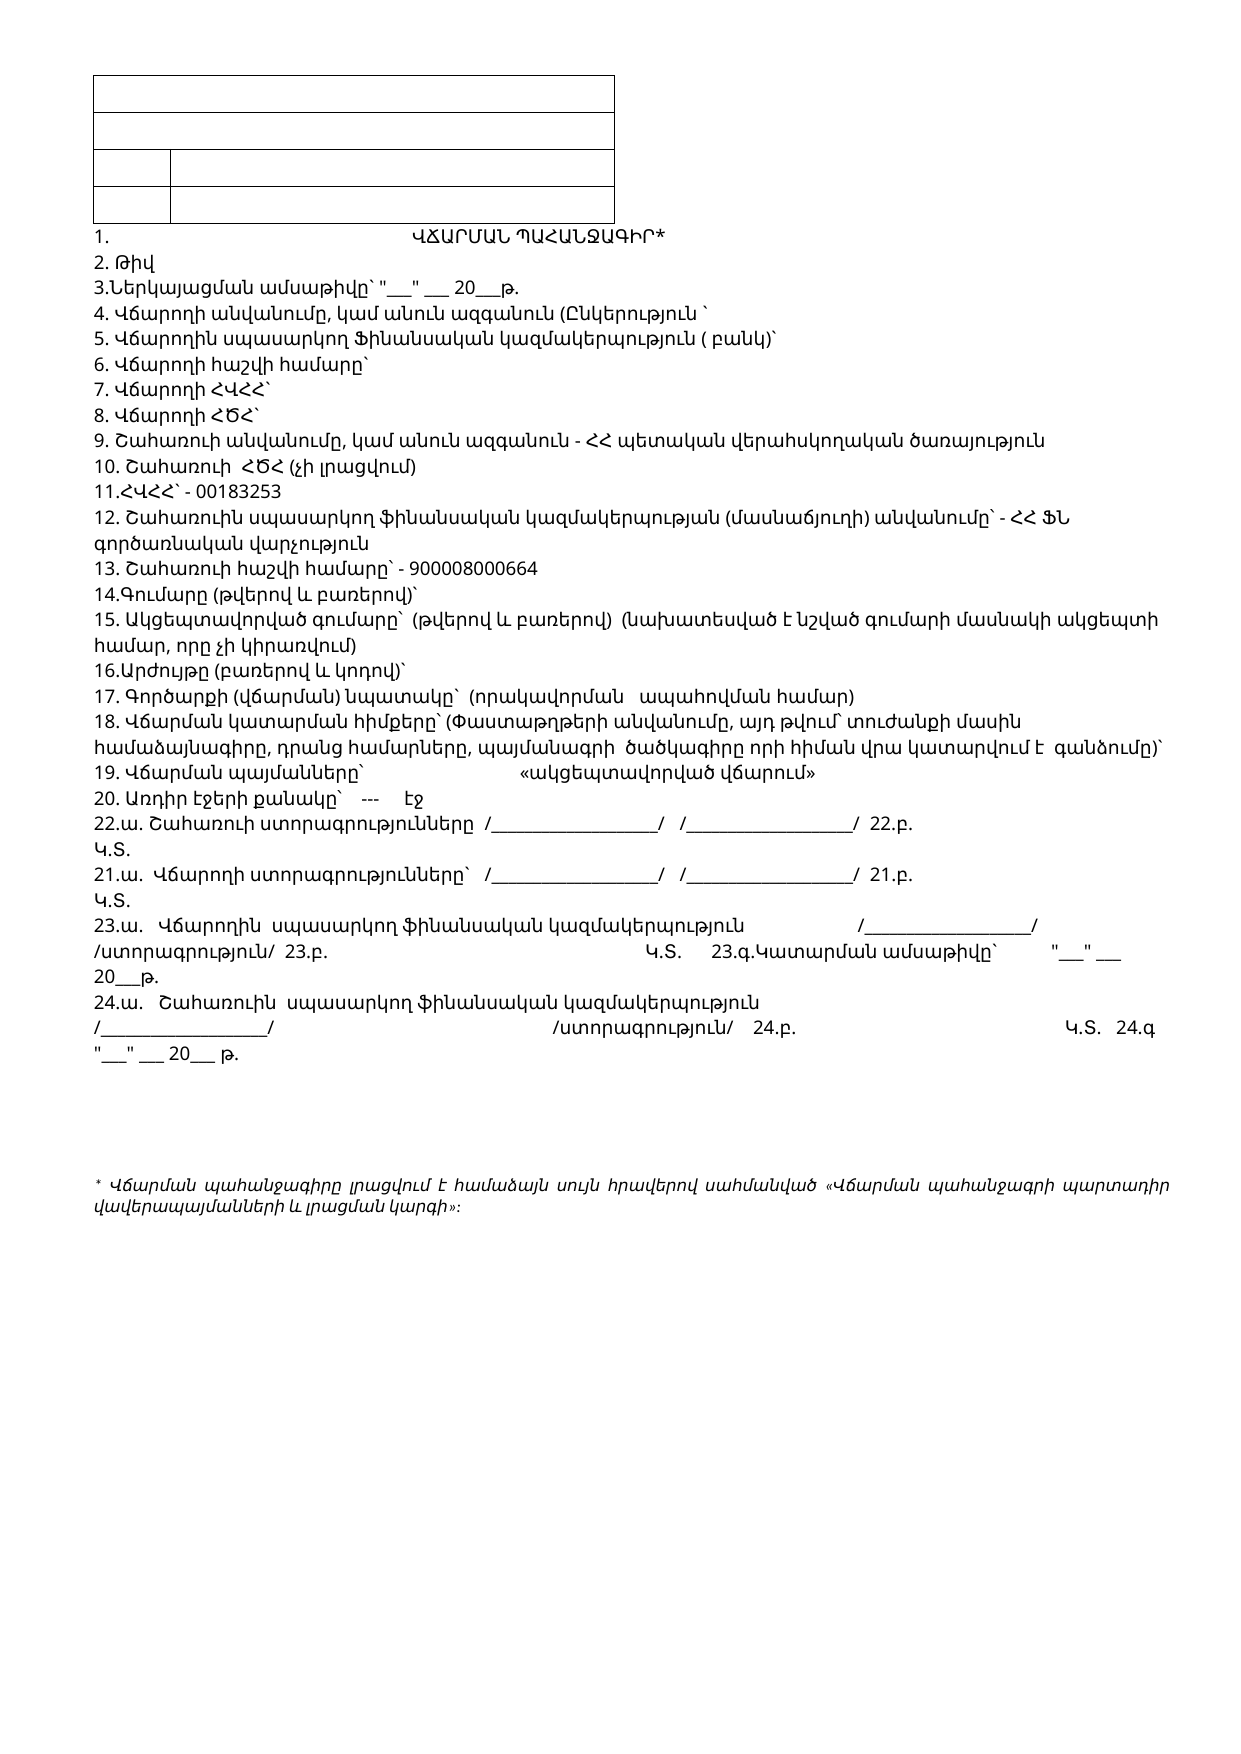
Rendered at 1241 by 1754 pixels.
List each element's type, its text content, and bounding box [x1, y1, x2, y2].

text * Վճարման պահանջագիրը լրացվում է համաձայն սույն հրավերով սահմանված «Վճարման պահանջագրի պարտադիր վավերապայմանների և լրացման կարգի»: [94, 1176, 1171, 1216]
